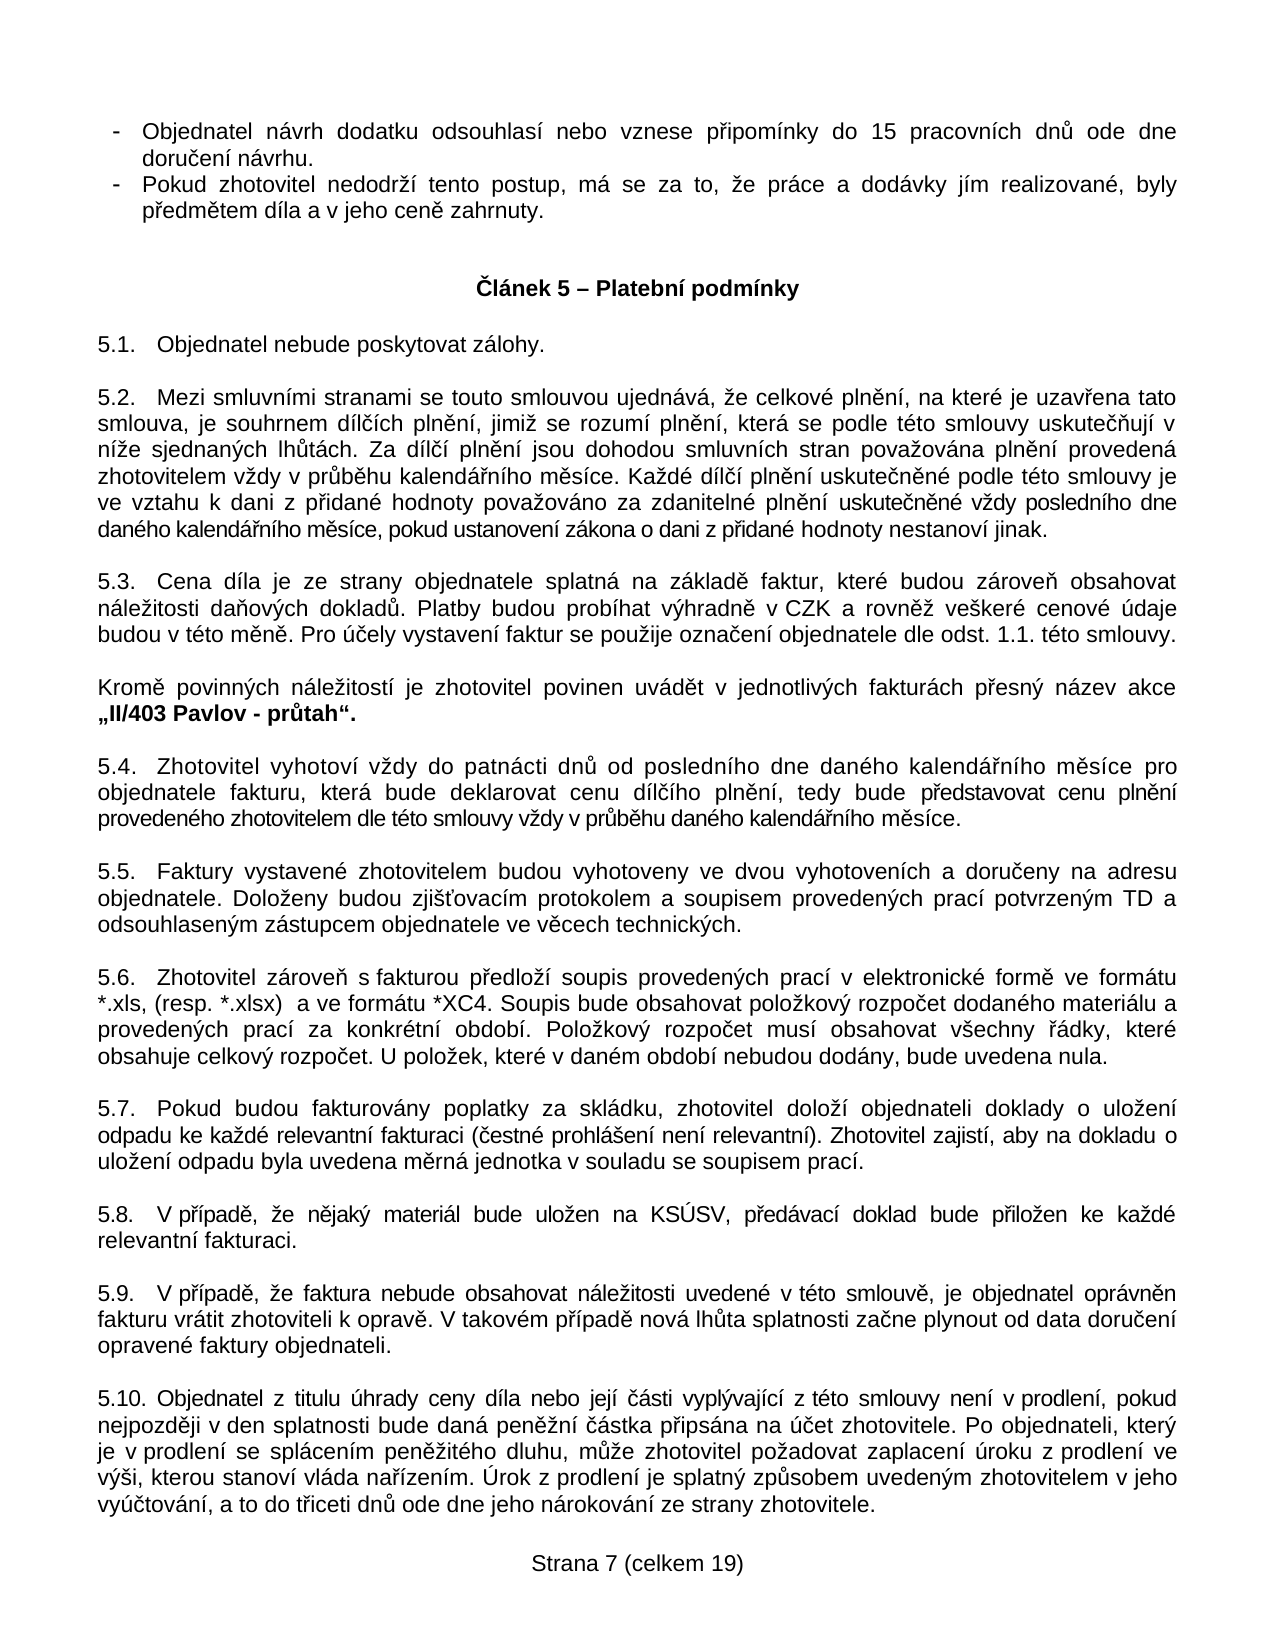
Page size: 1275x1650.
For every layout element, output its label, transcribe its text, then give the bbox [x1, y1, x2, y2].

text Článek 5 – Platební podmínky [97, 275, 1177, 301]
list V případě, že faktura nebude obsahovat náležitosti uvedené v této smlouvě, je objednatel oprávněn fakturu vrátit zhotoviteli k opravě. V takovém případě nová lhůta splatnosti začne plynout od data doručení opravené faktury objednateli. [97, 1280, 1177, 1359]
list Objednatel nebude poskytovat zálohy. [97, 331, 1177, 357]
list Zhotovitel zároveň s fakturou předloží soupis provedených prací v elektronické formě ve formátu *.xls, (resp. *.xlsx) a ve formátu *XC4. Soupis bude obsahovat položkový rozpočet dodaného materiálu a provedených prací za konkrétní období. Položkový rozpočet musí obsahovat všechny řádky, které obsahuje celkový rozpočet. U položek, které v daném období nebudou dodány, bude uvedena nula. [97, 963, 1177, 1069]
list Objednatel návrh dodatku odsouhlasí nebo vznese připomínky do 15 pracovních dnů ode dne doručení návrhu. [112, 118, 1177, 171]
list Faktury vystavené zhotovitelem budou vyhotoveny ve dvou vyhotoveních a doručeny na adresu objednatele. Doloženy budou zjišťovacím protokolem a soupisem provedených prací potvrzeným TD a odsouhlaseným zástupcem objednatele ve věcech technických. [97, 858, 1177, 937]
list V případě, že nějaký materiál bude uložen na KSÚSV, předávací doklad bude přiložen ke každé relevantní fakturaci. [97, 1201, 1177, 1253]
list Zhotovitel vyhotoví vždy do patnácti dnů od posledního dne daného kalendářního měsíce pro objednatele fakturu, která bude deklarovat cenu dílčího plnění, tedy bude představovat cenu plnění provedeného zhotovitelem dle této smlouvy vždy v průběhu daného kalendářního měsíce. [97, 753, 1177, 832]
list Objednatel z titulu úhrady ceny díla nebo její části vyplývající z této smlouvy není v prodlení, pokud nejpozději v den splatnosti bude daná peněžní částka připsána na účet zhotovitele. Po objednateli, který je v prodlení se splácením peněžitého dluhu, může zhotovitel požadovat zaplacení úroku z prodlení ve výši, kterou stanoví vláda nařízením. Úrok z prodlení je splatný způsobem uvedeným zhotovitelem v jeho vyúčtování, a to do třiceti dnů ode dne jeho nárokování ze strany zhotovitele. [97, 1385, 1177, 1517]
list Cena díla je ze strany objednatele splatná na základě faktur, které budou zároveň obsahovat náležitosti daňových dokladů. Platby budou probíhat výhradně v CZK a rovněž veškeré cenové údaje budou v této měně. Pro účely vystavení faktur se použije označení objednatele dle odst. 1.1. této smlouvy. Kromě povinných náležitostí je zhotovitel povinen uvádět v jednotlivých fakturách přesný název akce „II/403 Pavlov - průtah“. [97, 568, 1177, 726]
list Mezi smluvními stranami se touto smlouvou ujednává, že celkové plnění, na které je uzavřena tato smlouva, je souhrnem dílčích plnění, jimiž se rozumí plnění, která se podle této smlouvy uskutečňují v níže sjednaných lhůtách. Za dílčí plnění jsou dohodou smluvních stran považována plnění provedená zhotovitelem vždy v průběhu kalendářního měsíce. Každé dílčí plnění uskutečněné podle této smlouvy je ve vztahu k dani z přidané hodnoty považováno za zdanitelné plnění uskutečněné vždy posledního dne daného kalendářního měsíce, pokud ustanovení zákona o dani z přidané hodnoty nestanoví jinak. [97, 384, 1177, 542]
list Pokud zhotovitel nedodrží tento postup, má se za to, že práce a dodávky jím realizované, byly předmětem díla a v jeho ceně zahrnuty. [112, 171, 1177, 223]
list Pokud budou fakturovány poplatky za skládku, zhotovitel doloží objednateli doklady o uložení odpadu ke každé relevantní fakturaci (čestné prohlášení není relevantní). Zhotovitel zajistí, aby na dokladu o uložení odpadu byla uvedena měrná jednotka v souladu se soupisem prací. [97, 1095, 1177, 1174]
